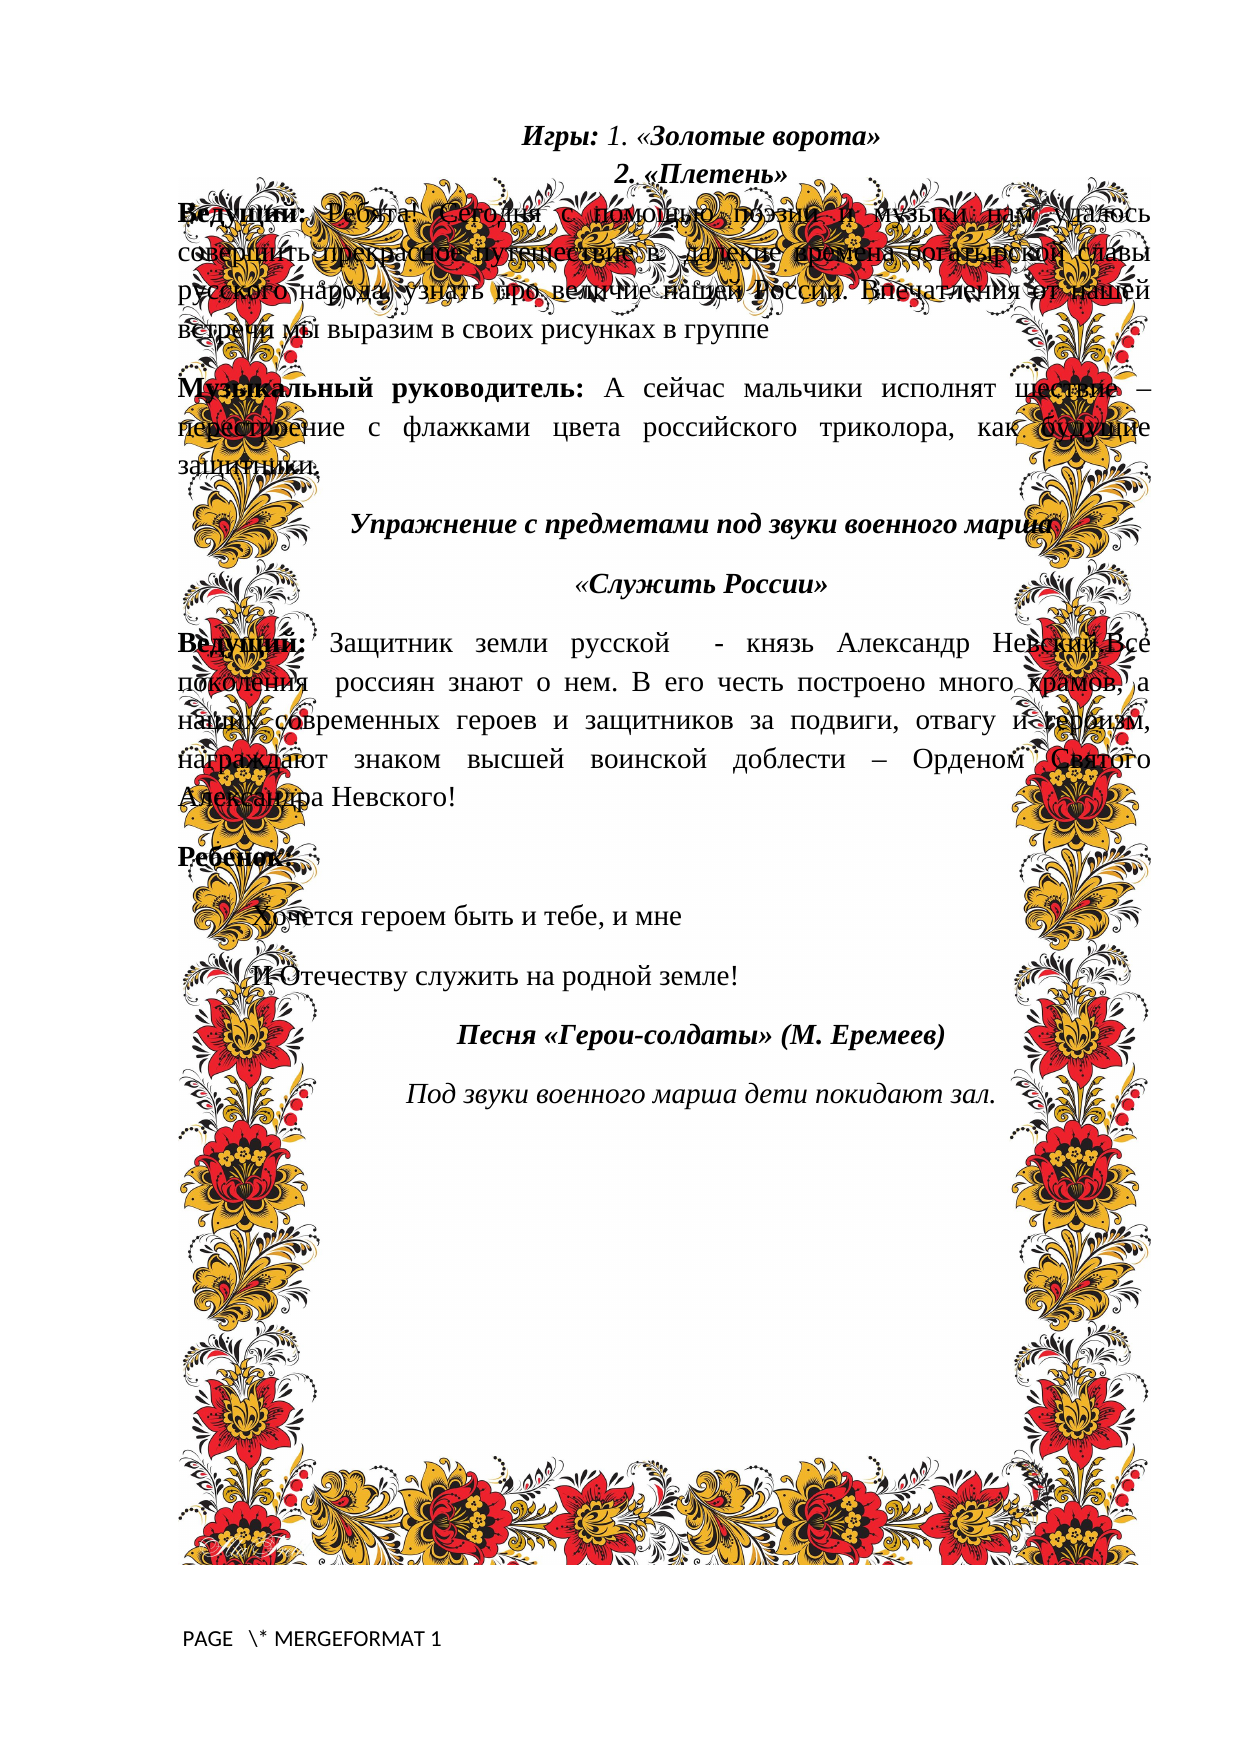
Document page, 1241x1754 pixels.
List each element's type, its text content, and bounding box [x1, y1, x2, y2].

text Под звуки военного марша дети покидают зал. [177, 1076, 1152, 1110]
text Ребенок: [177, 839, 1152, 872]
picture [178, 540, 1151, 566]
text «Служить России» [177, 566, 1152, 599]
text Хочется героем быть и тебе, и мне [177, 898, 1152, 932]
picture [178, 813, 1151, 839]
picture [178, 872, 1151, 898]
text Музыкальный руководитель: А сейчас мальчики исполнят шествие –перестроение с флажками цвета российского триколора, как будущие защитники. [177, 370, 1152, 481]
text Ведущий: Ребята! Сегодня с помощью поэзии и музыки нам удалось совершить прекрасное путешествие в далекие времена богатырской славы русского народа, узнать про величие нашей России. Впечатления от нашей встречи мы выразим в своих рисунках в группе [177, 195, 1152, 344]
picture [178, 991, 1151, 1017]
text Игры: 1. «Золотые ворота» [177, 118, 1152, 152]
picture [178, 1051, 1151, 1076]
picture [178, 481, 1151, 507]
text Упражнение с предметами под звуки военного марша [177, 507, 1152, 540]
text Ведущий: Защитник земли русской - князь Александр Невский.Все поколения россиян знают о нем. В его честь построено много храмов, а наших современных героев и защитников за подвиги, отвагу и героизм, награждают знаком высшей воинской доблести – Орденом Святого Александра Невского! [177, 625, 1152, 813]
picture [178, 1110, 1151, 1565]
text И Отечеству служить на родной земле! [177, 958, 1152, 991]
text 2. «Плетень» [177, 157, 1152, 190]
picture [178, 190, 1151, 195]
text Песня «Герои-солдаты» (М. Еремеев) [177, 1017, 1152, 1051]
picture [178, 344, 1151, 370]
picture [178, 599, 1151, 625]
picture [178, 932, 1151, 958]
